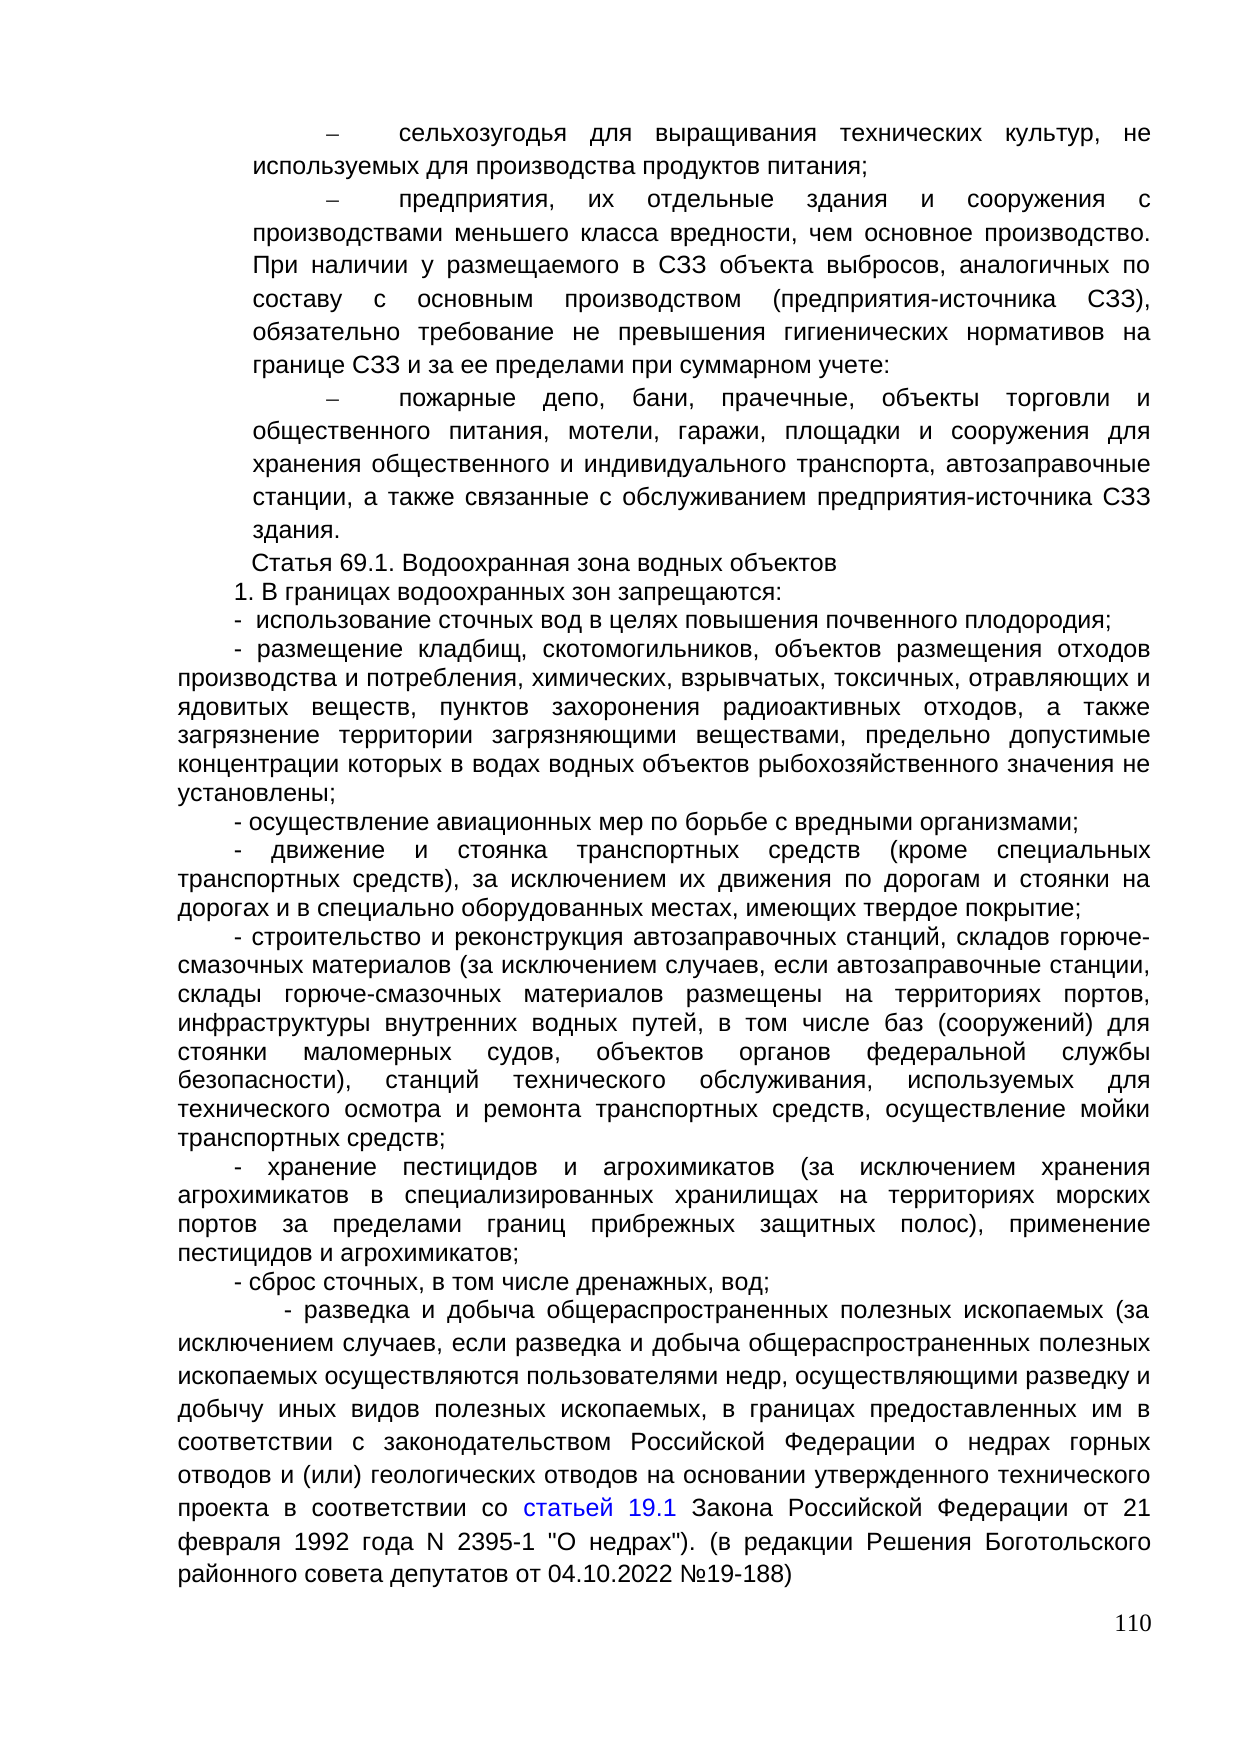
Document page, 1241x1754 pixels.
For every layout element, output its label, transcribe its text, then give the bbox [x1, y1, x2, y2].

list сельхозугодья для выращивания технических культур, не используемых для производства продуктов питания; [252, 118, 1152, 180]
text - движение и стоянка транспортных средств (кроме специальных транспортных средств), за исключением их движения по дорогам и стоянки на дорогах и в специально оборудованных местах, имеющих твердое покрытие; [177, 835, 1152, 922]
list пожарные депо, бани, прачечные, объекты торговли и общественного питания, мотели, гаражи, площадки и сооружения для хранения общественного и индивидуального транспорта, автозаправочные станции, а также связанные с обслуживанием предприятия-источника СЗЗ здания. [252, 383, 1152, 543]
text - сброс сточных, в том числе дренажных, вод; [177, 1267, 1152, 1295]
text - использование сточных вод в целях повышения почвенного плодородия; [177, 605, 1152, 634]
text - размещение кладбищ, скотомогильников, объектов размещения отходов производства и потребления, химических, взрывчатых, токсичных, отравляющих и ядовитых веществ, пунктов захоронения радиоактивных отходов, а также загрязнение территории загрязняющими веществами, предельно допустимые концентрации которых в водах водных объектов рыбохозяйственного значения не установлены; [177, 634, 1152, 807]
text - хранение пестицидов и агрохимикатов (за исключением хранения агрохимикатов в специализированных хранилищах на территориях морских портов за пределами границ прибрежных защитных полос), применение пестицидов и агрохимикатов; [177, 1152, 1152, 1267]
list - разведка и добыча общераспространенных полезных ископаемых (за исключением случаев, если разведка и добыча общераспространенных полезных ископаемых осуществляются пользователями недр, осуществляющими разведку и добычу иных видов полезных ископаемых, в границах предоставленных им в соответствии с законодательством Российской Федерации о недрах горных отводов и (или) геологических отводов на основании утвержденного технического проекта в соответствии со статьей 19.1 Закона Российской Федерации от 21 февраля 1992 года N 2395-1 "О недрах"). (в редакции Решения Боготольского районного совета депутатов от 04.10.2022 №19-188) [177, 1295, 1152, 1588]
subtitle Статья 69.1. Водоохранная зона водных объектов [177, 548, 1152, 577]
text 1. В границах водоохранных зон запрещаются: [177, 577, 1152, 605]
text - осуществление авиационных мер по борьбе с вредными организмами; [177, 807, 1152, 835]
list предприятия, их отдельные здания и сооружения с производствами меньшего класса вредности, чем основное производство. При наличии у размещаемого в СЗЗ объекта выбросов, аналогичных по составу с основным производством (предприятия-источника СЗЗ), обязательно требование не превышения гигиенических нормативов на границе СЗЗ и за ее пределами при суммарном учете: [252, 184, 1152, 378]
text - строительство и реконструкция автозаправочных станций, складов горюче-смазочных материалов (за исключением случаев, если автозаправочные станции, склады горюче-смазочных материалов размещены на территориях портов, инфраструктуры внутренних водных путей, в том числе баз (сооружений) для стоянки маломерных судов, объектов органов федеральной службы безопасности), станций технического обслуживания, используемых для технического осмотра и ремонта транспортных средств, осуществление мойки транспортных средств; [177, 922, 1152, 1152]
